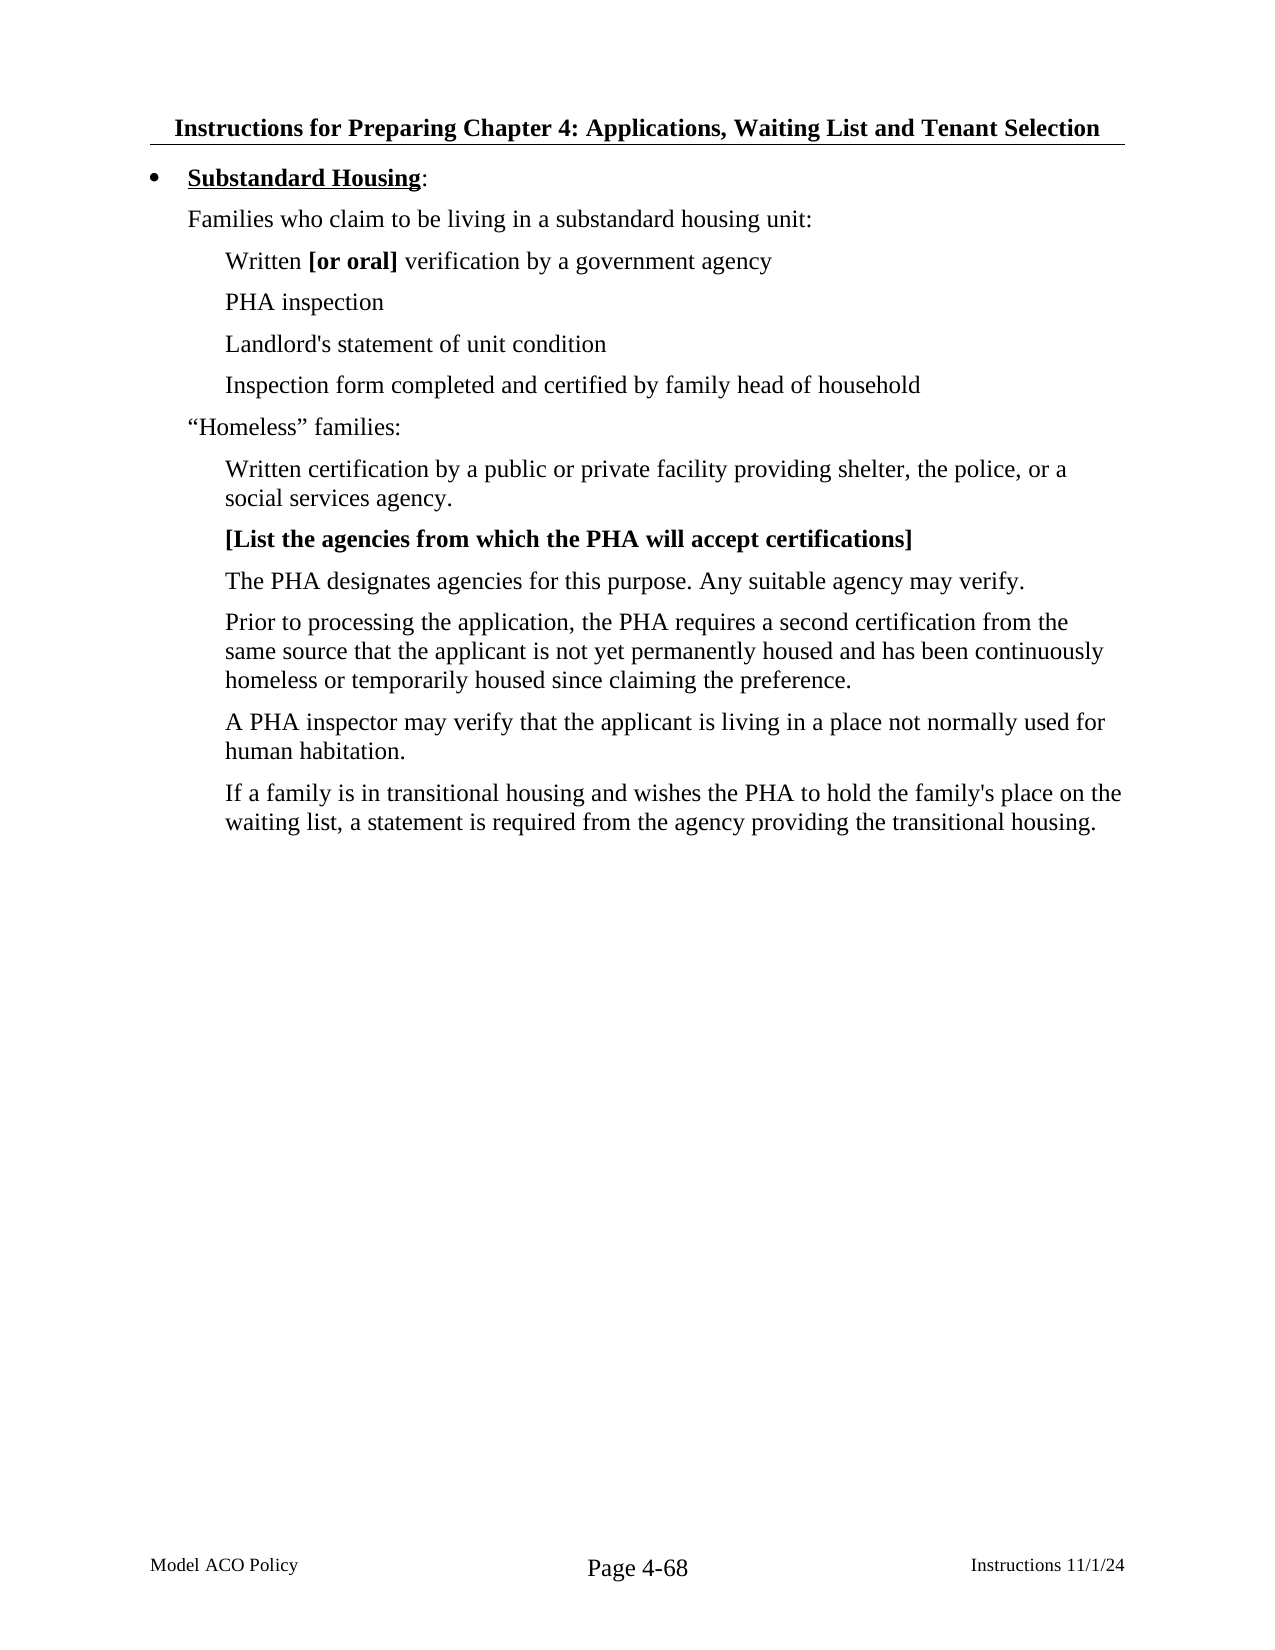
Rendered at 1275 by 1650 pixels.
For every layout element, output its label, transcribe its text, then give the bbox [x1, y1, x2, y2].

text Families who claim to be living in a substandard housing unit: [187, 204, 1125, 233]
text If a family is in transitional housing and wishes the PHA to hold the family's place on the waiting list, a statement is required from the agency providing the transitional housing. [225, 777, 1125, 836]
text Written certification by a public or private facility providing shelter, the police, or a social services agency. [225, 453, 1125, 512]
text The PHA designates agencies for this purpose. Any suitable agency may verify. [225, 566, 1125, 595]
list Substandard Housing: [150, 162, 1125, 192]
text Landlord's statement of unit condition [225, 329, 1125, 358]
text A PHA inspector may verify that the applicant is living in a place not normally used for human habitation. [225, 707, 1125, 765]
text [List the agencies from which the PHA will accept certifications] [225, 524, 1125, 553]
text “Homeless” families: [187, 412, 1125, 441]
text Written [or oral] verification by a government agency [225, 246, 1125, 275]
text PHA inspection [225, 287, 1125, 316]
text Inspection form completed and certified by family head of household [225, 370, 1125, 399]
text Prior to processing the application, the PHA requires a second certification from the same source that the applicant is not yet permanently housed and has been continuously homeless or temporarily housed since claiming the preference. [225, 607, 1125, 694]
